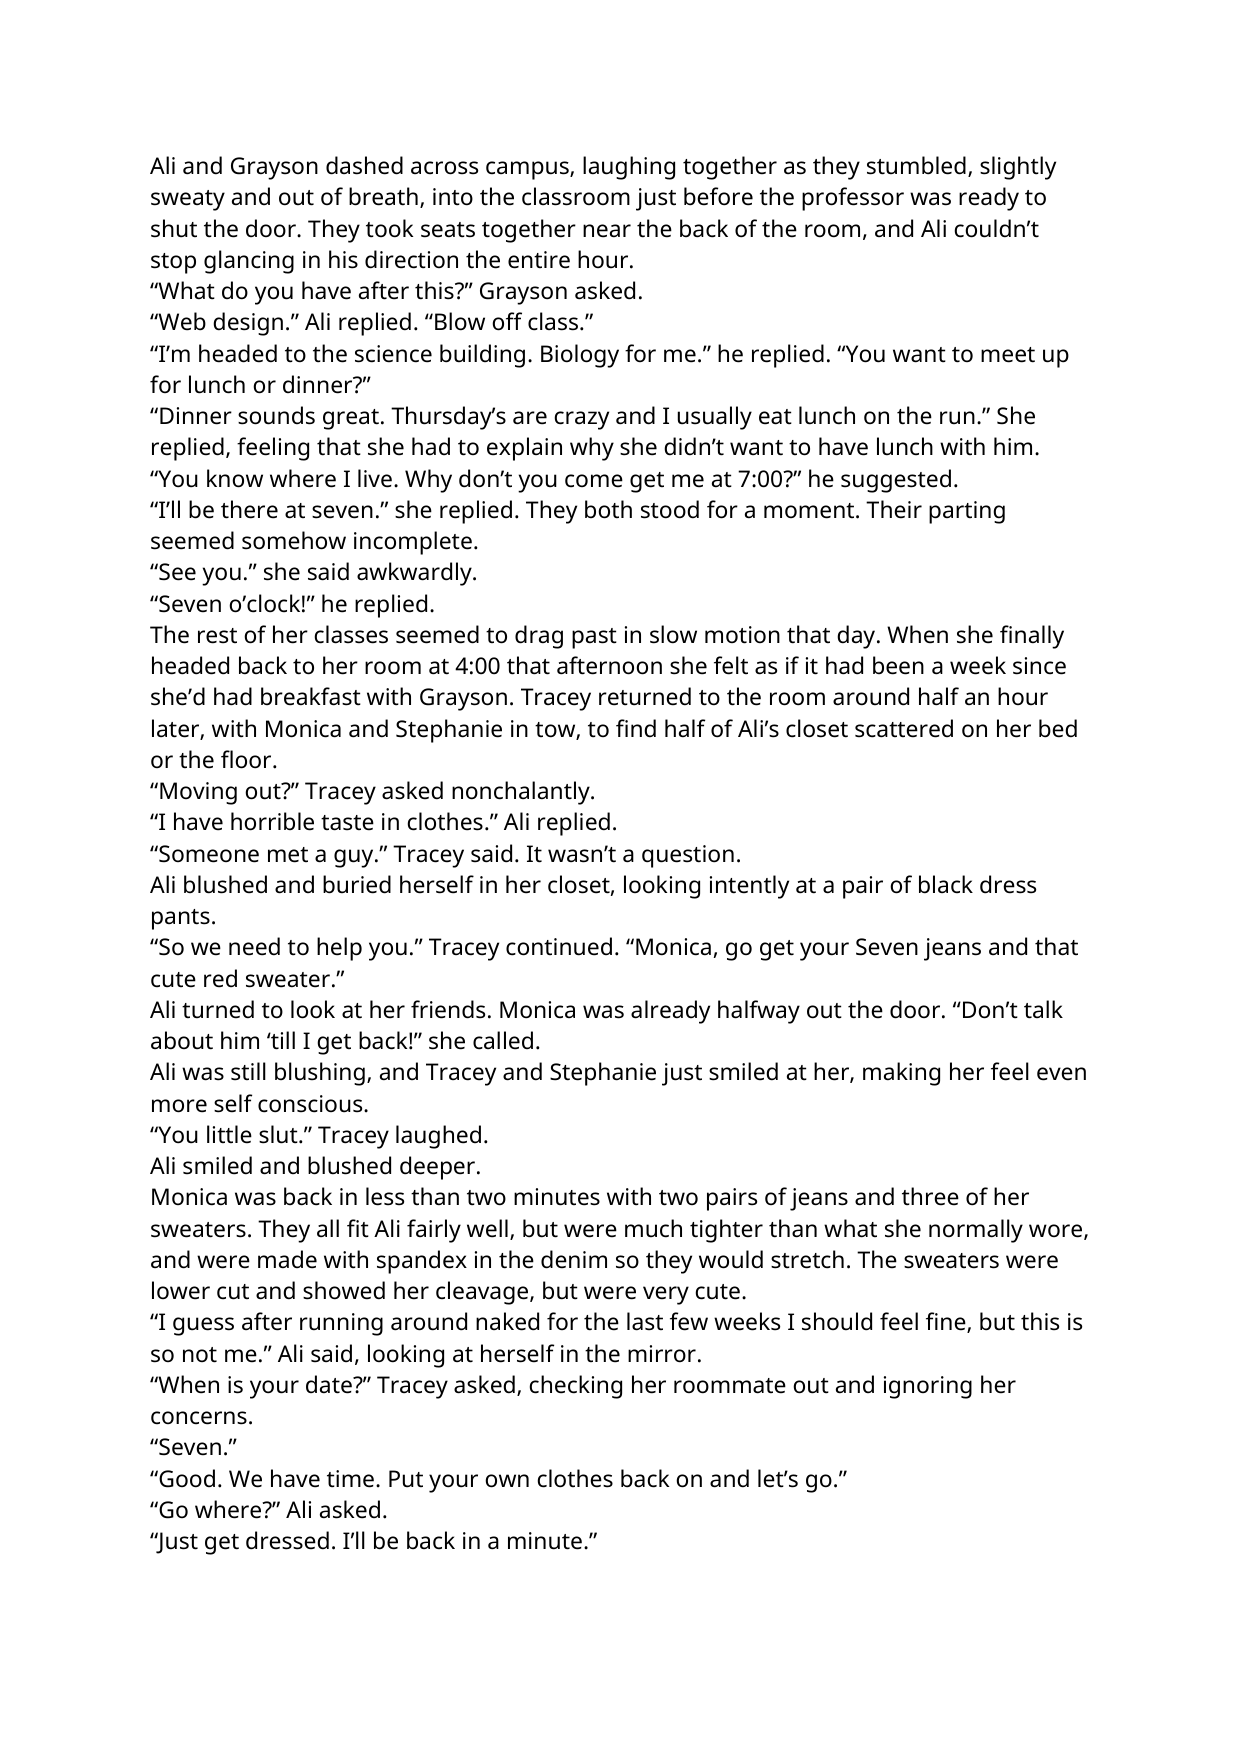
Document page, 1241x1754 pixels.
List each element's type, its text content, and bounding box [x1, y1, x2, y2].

text “Someone met a guy.” Tracey said. It wasn’t a question. [150, 837, 1090, 869]
text “See you.” she said awkwardly. [150, 556, 1090, 587]
text “Seven.” [150, 1431, 1090, 1462]
text Ali smiled and blushed deeper. [150, 1150, 1090, 1181]
text Ali was still blushing, and Tracey and Stephanie just smiled at her, making her feel even more self conscious. [150, 1056, 1090, 1119]
text “I guess after running around naked for the last few weeks I should feel fine, but this is so not me.” Ali said, looking at herself in the mirror. [150, 1306, 1090, 1369]
text “So we need to help you.” Tracey continued. “Monica, go get your Seven jeans and that cute red sweater.” [150, 931, 1090, 994]
text Ali blushed and buried herself in her closet, looking intently at a pair of black dress pants. [150, 869, 1090, 931]
text Monica was back in less than two minutes with two pairs of jeans and three of her sweaters. They all fit Ali fairly well, but were much tighter than what she normally wore, and were made with spandex in the denim so they would stretch. The sweaters were lower cut and showed her cleavage, but were very cute. [150, 1181, 1090, 1306]
text Ali and Grayson dashed across campus, laughing together as they stumbled, slightly sweaty and out of breath, into the classroom just before the professor was ready to shut the door. They took seats together near the back of the room, and Ali couldn’t stop glancing in his direction the entire hour. [150, 150, 1090, 275]
text “You little slut.” Tracey laughed. [150, 1119, 1090, 1150]
text “What do you have after this?” Grayson asked. [150, 275, 1090, 306]
text “Web design.” Ali replied. “Blow off class.” [150, 306, 1090, 337]
text “Dinner sounds great. Thursday’s are crazy and I usually eat lunch on the run.” She replied, feeling that she had to explain why she didn’t want to have lunch with him. [150, 400, 1090, 462]
text The rest of her classes seemed to drag past in slow motion that day. When she finally headed back to her room at 4:00 that afternoon she felt as if it had been a week since she’d had breakfast with Grayson. Tracey returned to the room around half an hour later, with Monica and Stephanie in tow, to find half of Ali’s closet scattered on her bed or the floor. [150, 619, 1090, 775]
text “I’m headed to the science building. Biology for me.” he replied. “You want to meet up for lunch or dinner?” [150, 337, 1090, 400]
text “Go where?” Ali asked. [150, 1494, 1090, 1525]
text Ali turned to look at her friends. Monica was already halfway out the door. “Don’t talk about him ‘till I get back!” she called. [150, 994, 1090, 1056]
text “When is your date?” Tracey asked, checking her roommate out and ignoring her concerns. [150, 1369, 1090, 1431]
text “I have horrible taste in clothes.” Ali replied. [150, 806, 1090, 837]
text “Moving out?” Tracey asked nonchalantly. [150, 775, 1090, 806]
text “I’ll be there at seven.” she replied. They both stood for a moment. Their parting seemed somehow incomplete. [150, 494, 1090, 556]
text “Good. We have time. Put your own clothes back on and let’s go.” [150, 1462, 1090, 1494]
text “Just get dressed. I’ll be back in a minute.” [150, 1525, 1090, 1556]
text “Seven o’clock!” he replied. [150, 587, 1090, 619]
text “You know where I live. Why don’t you come get me at 7:00?” he suggested. [150, 462, 1090, 494]
